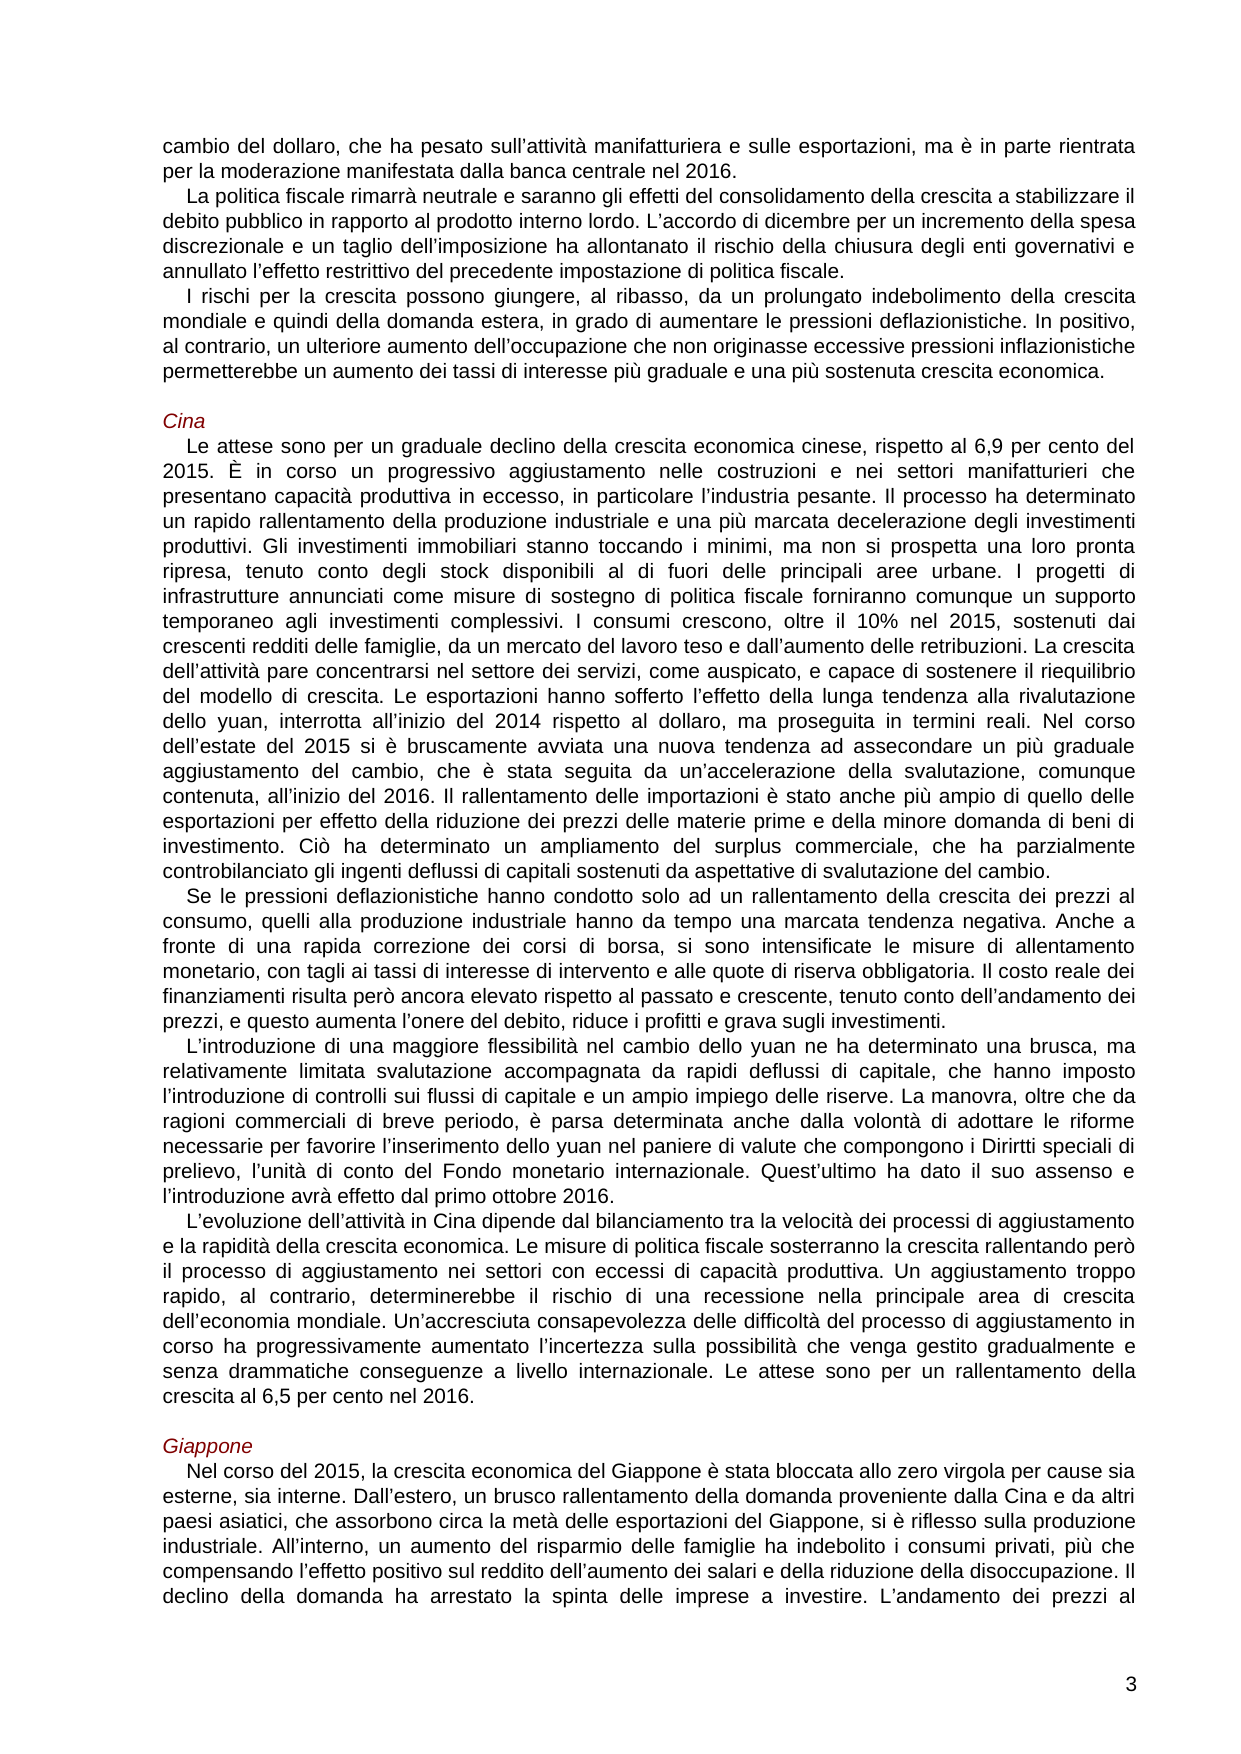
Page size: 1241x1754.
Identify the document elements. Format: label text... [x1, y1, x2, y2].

text I rischi per la crescita possono giungere, al ribasso, da un prolungato indebolimento della crescita mondiale e quindi della domanda estera, in grado di aumentare le pressioni deflazionistiche. In positivo, al contrario, un ulteriore aumento dell’occupazione che non originasse eccessive pressioni inflazionistiche permetterebbe un aumento dei tassi di interesse più graduale e una più sostenuta crescita economica. [162, 283, 1137, 383]
text Le attese sono per un graduale declino della crescita economica cinese, rispetto al 6,9 per cento del 2015. È in corso un progressivo aggiustamento nelle costruzioni e nei settori manifatturieri che presentano capacità produttiva in eccesso, in particolare l’industria pesante. Il processo ha determinato un rapido rallentamento della produzione industriale e una più marcata decelerazione degli investimenti produttivi. Gli investimenti immobiliari stanno toccando i minimi, ma non si prospetta una loro pronta ripresa, tenuto conto degli stock disponibili al di fuori delle principali aree urbane. I progetti di infrastrutture annunciati come misure di sostegno di politica fiscale forniranno comunque un supporto temporaneo agli investimenti complessivi. I consumi crescono, oltre il 10% nel 2015, sostenuti dai crescenti redditi delle famiglie, da un mercato del lavoro teso e dall’aumento delle retribuzioni. La crescita dell’attività pare concentrarsi nel settore dei servizi, come auspicato, e capace di sostenere il riequilibrio del modello di crescita. Le esportazioni hanno sofferto l’effetto della lunga tendenza alla rivalutazione dello yuan, interrotta all’inizio del 2014 rispetto al dollaro, ma proseguita in termini reali. Nel corso dell’estate del 2015 si è bruscamente avviata una nuova tendenza ad assecondare un più graduale aggiustamento del cambio, che è stata seguita da un’accelerazione della svalutazione, comunque contenuta, all’inizio del 2016. Il rallentamento delle importazioni è stato anche più ampio di quello delle esportazioni per effetto della riduzione dei prezzi delle materie prime e della minore domanda di beni di investimento. Ciò ha determinato un ampliamento del surplus commerciale, che ha parzialmente controbilanciato gli ingenti deflussi di capitali sostenuti da aspettative di svalutazione del cambio. [162, 433, 1137, 883]
text L’evoluzione dell’attività in Cina dipende dal bilanciamento tra la velocità dei processi di aggiustamento e la rapidità della crescita economica. Le misure di politica fiscale sosterranno la crescita rallentando però il processo di aggiustamento nei settori con eccessi di capacità produttiva. Un aggiustamento troppo rapido, al contrario, determinerebbe il rischio di una recessione nella principale area di crescita dell’economia mondiale. Un’accresciuta consapevolezza delle difficoltà del processo di aggiustamento in corso ha progressivamente aumentato l’incertezza sulla possibilità che venga gestito gradualmente e senza drammatiche conseguenze a livello internazionale. Le attese sono per un rallentamento della crescita al 6,5 per cento nel 2016. [162, 1208, 1137, 1408]
text L’introduzione di una maggiore flessibilità nel cambio dello yuan ne ha determinato una brusca, ma relativamente limitata svalutazione accompagnata da rapidi deflussi di capitale, che hanno imposto l’introduzione di controlli sui flussi di capitale e un ampio impiego delle riserve. La manovra, oltre che da ragioni commerciali di breve periodo, è parsa determinata anche dalla volontà di adottare le riforme necessarie per favorire l’inserimento dello yuan nel paniere di valute che compongono i Dirirtti speciali di prelievo, l’unità di conto del Fondo monetario internazionale. Quest’ultimo ha dato il suo assenso e l’introduzione avrà effetto dal primo ottobre 2016. [162, 1033, 1137, 1208]
subtitle Cina [162, 408, 1137, 433]
subtitle Giappone [162, 1433, 1137, 1458]
text Se le pressioni deflazionistiche hanno condotto solo ad un rallentamento della crescita dei prezzi al consumo, quelli alla produzione industriale hanno da tempo una marcata tendenza negativa. Anche a fronte di una rapida correzione dei corsi di borsa, si sono intensificate le misure di allentamento monetario, con tagli ai tassi di interesse di intervento e alle quote di riserva obbligatoria. Il costo reale dei finanziamenti risulta però ancora elevato rispetto al passato e crescente, tenuto conto dell’andamento dei prezzi, e questo aumenta l’onere del debito, riduce i profitti e grava sugli investimenti. [162, 883, 1137, 1033]
text La politica fiscale rimarrà neutrale e saranno gli effetti del consolidamento della crescita a stabilizzare il debito pubblico in rapporto al prodotto interno lordo. L’accordo di dicembre per un incremento della spesa discrezionale e un taglio dell’imposizione ha allontanato il rischio della chiusura degli enti governativi e annullato l’effetto restrittivo del precedente impostazione di politica fiscale. [162, 183, 1137, 283]
